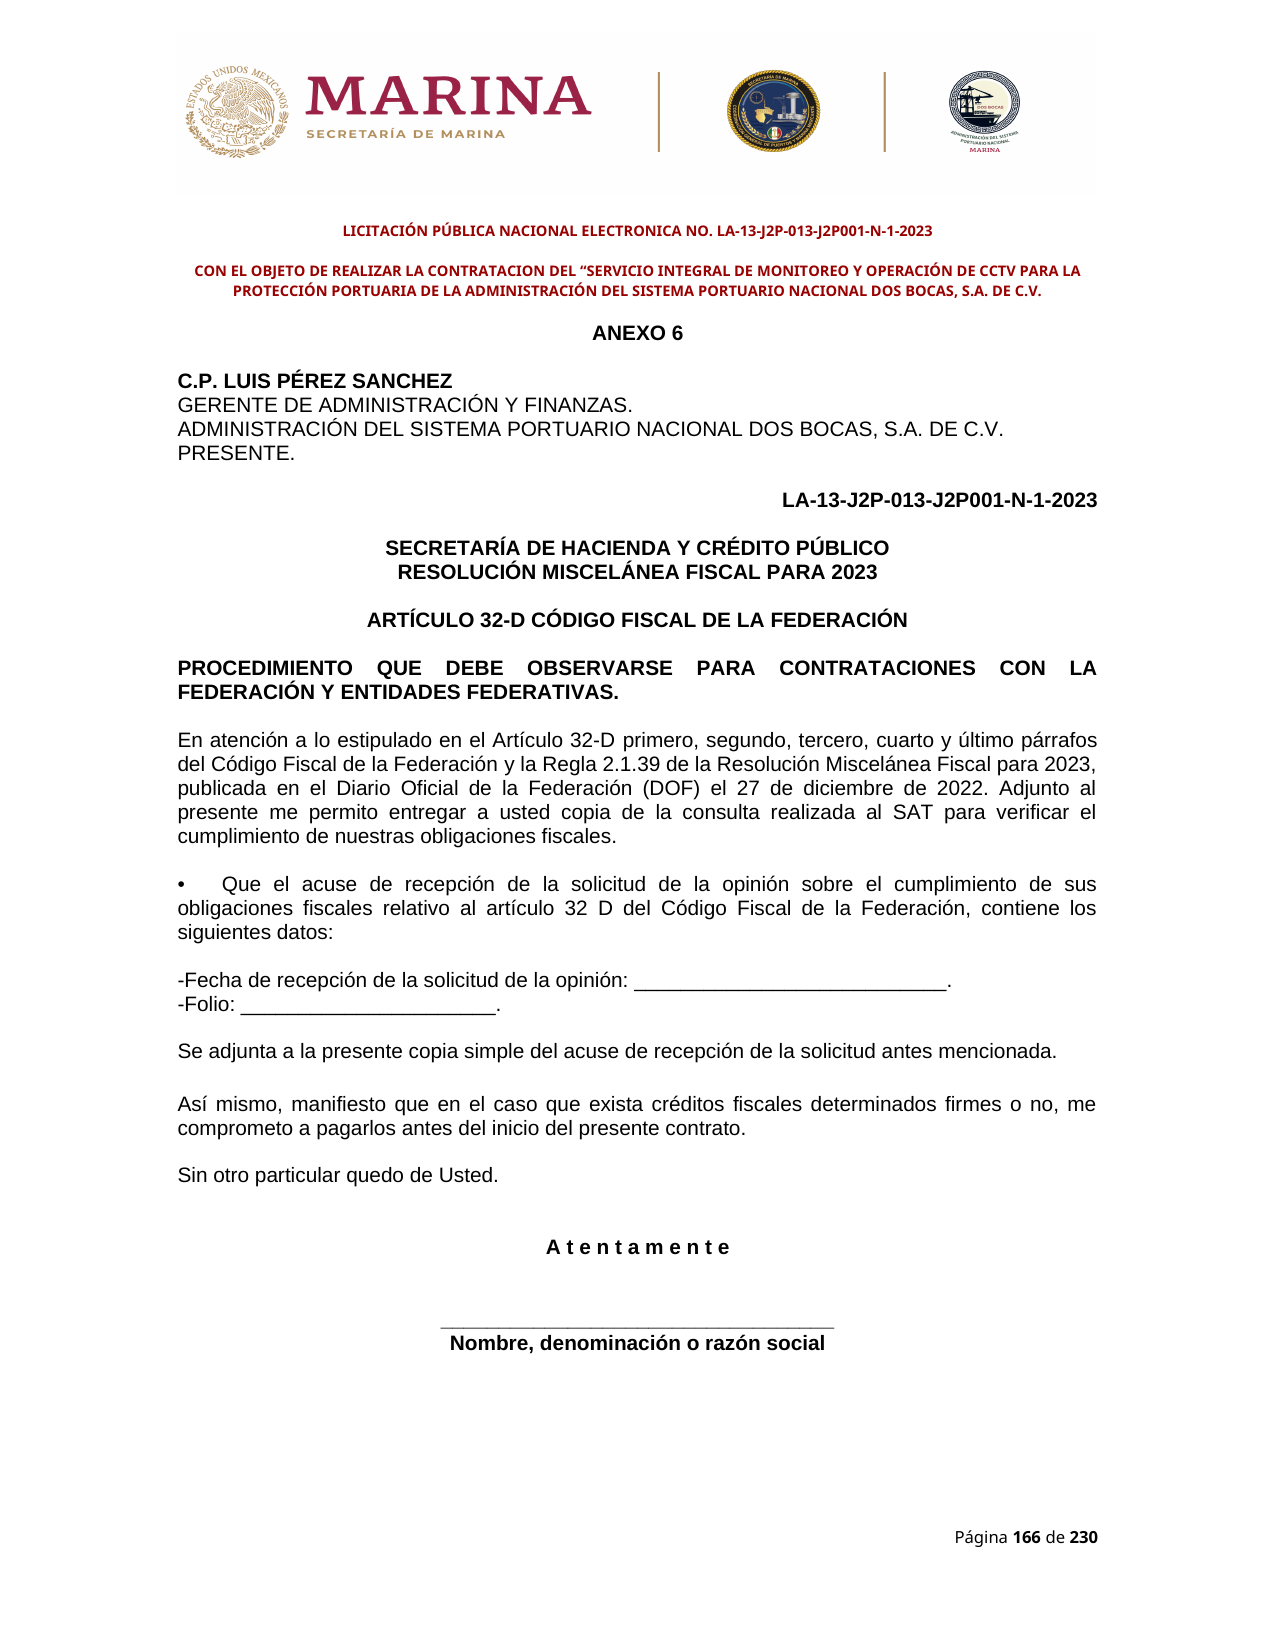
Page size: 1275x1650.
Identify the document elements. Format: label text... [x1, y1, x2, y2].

text Sin otro particular quedo de Usted. [177, 1163, 1098, 1187]
text Se adjunta a la presente copia simple del acuse de recepción de la solicitud antes mencionada. [177, 1039, 1098, 1063]
text Así mismo, manifiesto que en el caso que exista créditos fiscales determinados firmes o no, me comprometo a pagarlos antes del inicio del presente contrato. [177, 1091, 1098, 1139]
text -Fecha de recepción de la solicitud de la opinión: ___________________________. [177, 967, 1098, 991]
text Nombre, denominación o razón social [177, 1331, 1098, 1355]
text ANEXO 6 [177, 321, 1098, 344]
text ADMINISTRACIÓN DEL SISTEMA PORTUARIO NACIONAL DOS BOCAS, S.A. DE C.V. [177, 416, 1098, 440]
text C.P. LUIS PÉREZ SANCHEZ [177, 368, 1098, 392]
text LA-13-J2P-013-J2P001-N-1-2023 [177, 488, 1098, 512]
text -Folio: ______________________. [177, 991, 1098, 1015]
text En atención a lo estipulado en el Artículo 32-D primero, segundo, tercero, cuarto y último párrafos del Código Fiscal de la Federación y la Regla 2.1.39 de la Resolución Miscelánea Fiscal para 2023, publicada en el Diario Oficial de la Federación (DOF) el 27 de diciembre de 2022. Adjunto al presente me permito entregar a usted copia de la consulta realizada al SAT para verificar el cumplimiento de nuestras obligaciones fiscales. [177, 728, 1098, 848]
text RESOLUCIÓN MISCELÁNEA FISCAL PARA 2023 [177, 560, 1098, 584]
text PROCEDIMIENTO QUE DEBE OBSERVARSE PARA CONTRATACIONES CON LA FEDERACIÓN Y ENTIDADES FEDERATIVAS. [177, 656, 1098, 704]
text SECRETARÍA DE HACIENDA Y CRÉDITO PÚBLICO [177, 536, 1098, 560]
text A t e n t a m e n t e [177, 1235, 1098, 1259]
text PRESENTE. [177, 440, 1098, 464]
picture [175, 31, 1098, 195]
text ARTÍCULO 32-D CÓDIGO FISCAL DE LA FEDERACIÓN [177, 608, 1098, 632]
text • Que el acuse de recepción de la solicitud de la opinión sobre el cumplimiento de sus obligaciones fiscales relativo al artículo 32 D del Código Fiscal de la Federación, contiene los siguientes datos: [177, 872, 1098, 943]
text __________________________________ [177, 1307, 1098, 1331]
text GERENTE DE ADMINISTRACIÓN Y FINANZAS. [177, 392, 1098, 416]
